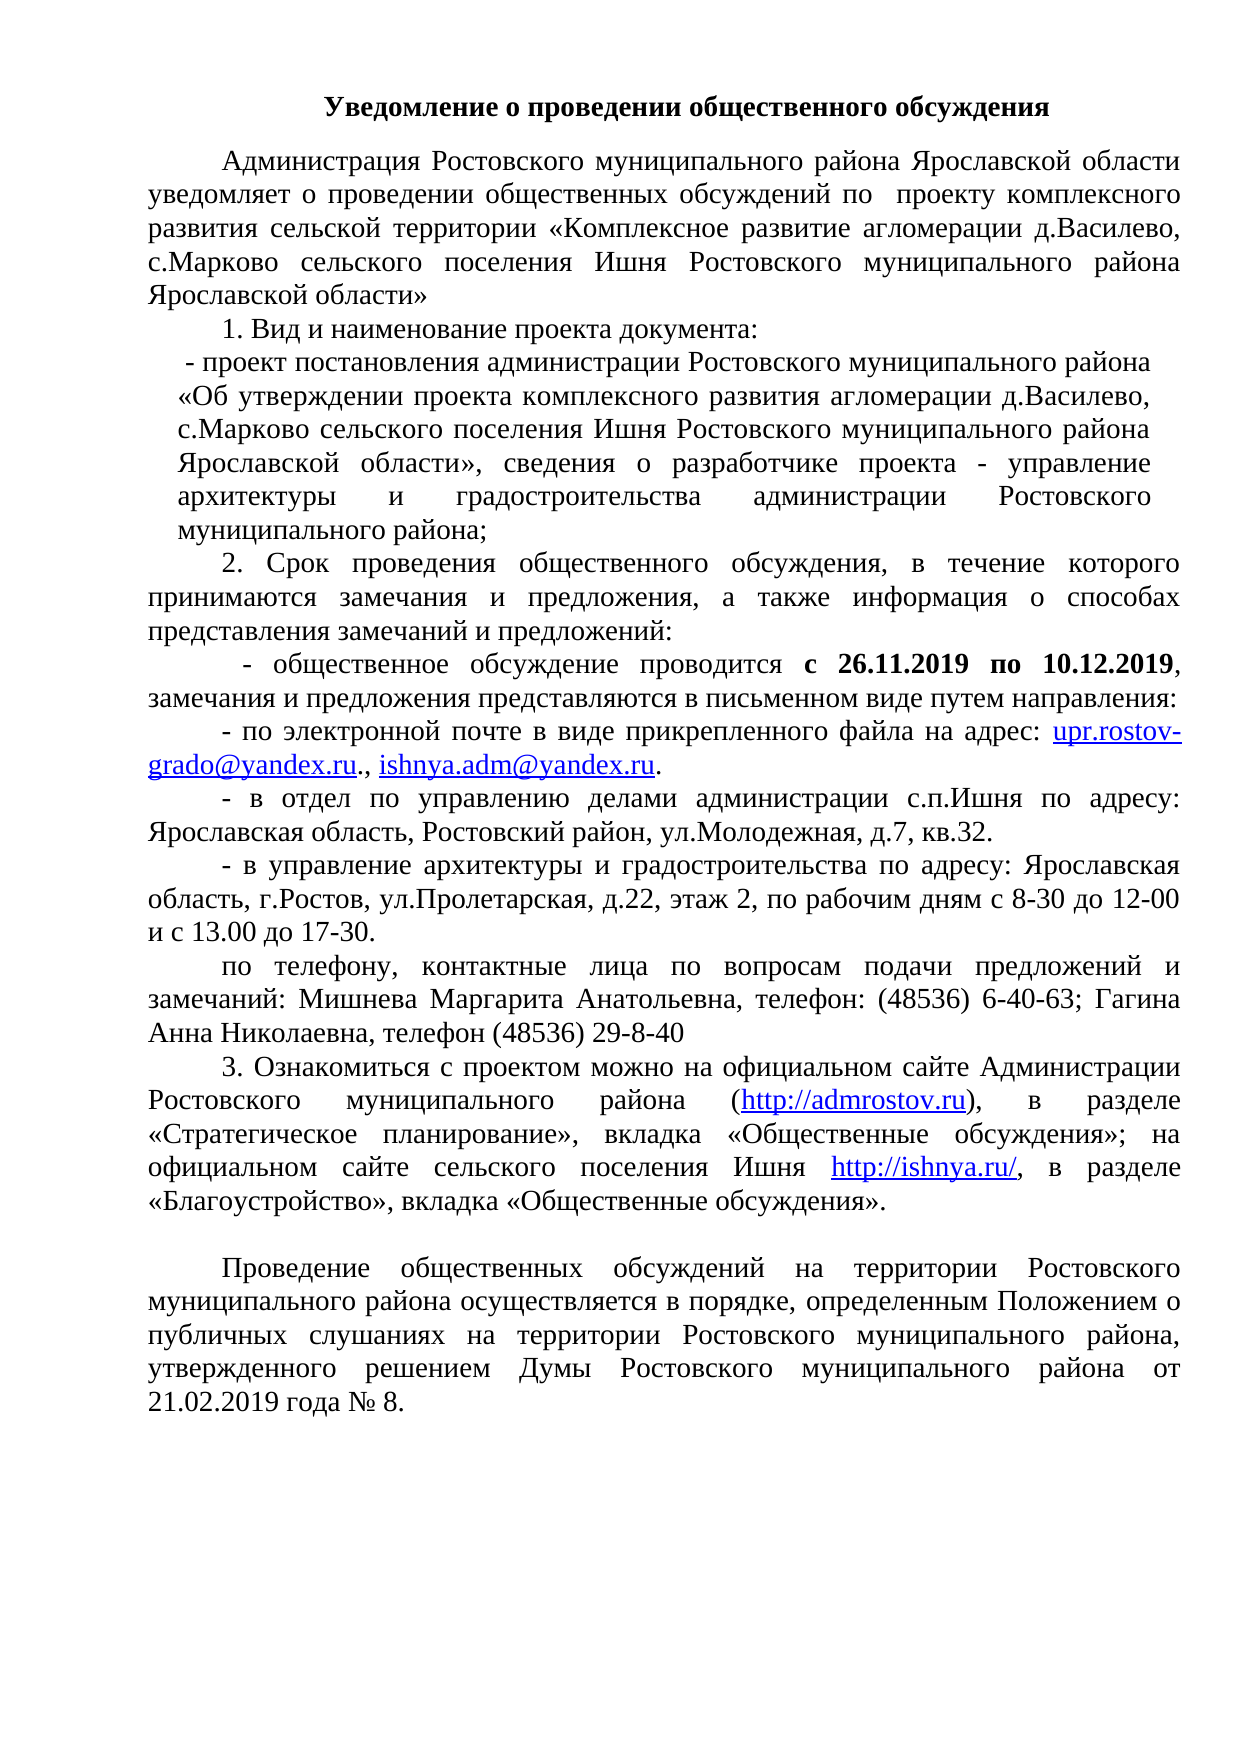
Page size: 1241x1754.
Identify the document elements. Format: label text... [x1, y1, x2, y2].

text 3. Ознакомиться с проектом можно на официальном сайте Администрации Ростовского муниципального района (http://admrostov.ru), в разделе «Стратегическое планирование», вкладка «Общественные обсуждения»; на официальном сайте сельского поселения Ишня http://ishnya.ru/, в разделе «Благоустройство», вкладка «Общественные обсуждения». [148, 1049, 1181, 1216]
text 1. Вид и наименование проекта документа: [148, 311, 1181, 344]
text по телефону, контактные лица по вопросам подачи предложений и замечаний: Мишнева Маргарита Анатольевна, телефон: (48536) 6-40-63; Гагина Анна Николаевна, телефон (48536) 29-8-40 [148, 948, 1181, 1049]
text - общественное обсуждение проводится с 26.11.2019 по 10.12.2019, замечания и предложения представляются в письменном виде путем направления: [148, 646, 1181, 713]
text - в отдел по управлению делами администрации с.п.Ишня по адресу: Ярославская область, Ростовский район, ул.Молодежная, д.7, кв.32. [148, 780, 1181, 847]
text Уведомление о проведении общественного обсуждения [148, 89, 1152, 122]
text - проект постановления администрации Ростовского муниципального района «Об утверждении проекта комплексного развития агломерации д.Василево, с.Марково сельского поселения Ишня Ростовского муниципального района Ярославской области», сведения о разработчике проекта - управление архитектуры и градостроительства администрации Ростовского муниципального района; [177, 344, 1152, 546]
text 2. Срок проведения общественного обсуждения, в течение которого принимаются замечания и предложения, а также информация о способах представления замечаний и предложений: [148, 546, 1181, 646]
text Администрация Ростовского муниципального района Ярославской области уведомляет о проведении общественных обсуждений по проекту комплексного развития сельской территории «Комплексное развитие агломерации д.Василево, с.Марково сельского поселения Ишня Ростовского муниципального района Ярославской области» [148, 143, 1181, 311]
text - в управление архитектуры и градостроительства по адресу: Ярославская область, г.Ростов, ул.Пролетарская, д.22, этаж 2, по рабочим дням с 8-30 до 12-00 и с 13.00 до 17-30. [148, 847, 1181, 948]
text Проведение общественных обсуждений на территории Ростовского муниципального района осуществляется в порядке, определенным Положением о публичных слушаниях на территории Ростовского муниципального района, утвержденного решением Думы Ростовского муниципального района от 21.02.2019 года № 8. [148, 1250, 1181, 1418]
text - по электронной почте в виде прикрепленного файла на адрес: upr.rostov-grado@yandex.ru., ishnya.adm@yandex.ru. [148, 713, 1181, 780]
